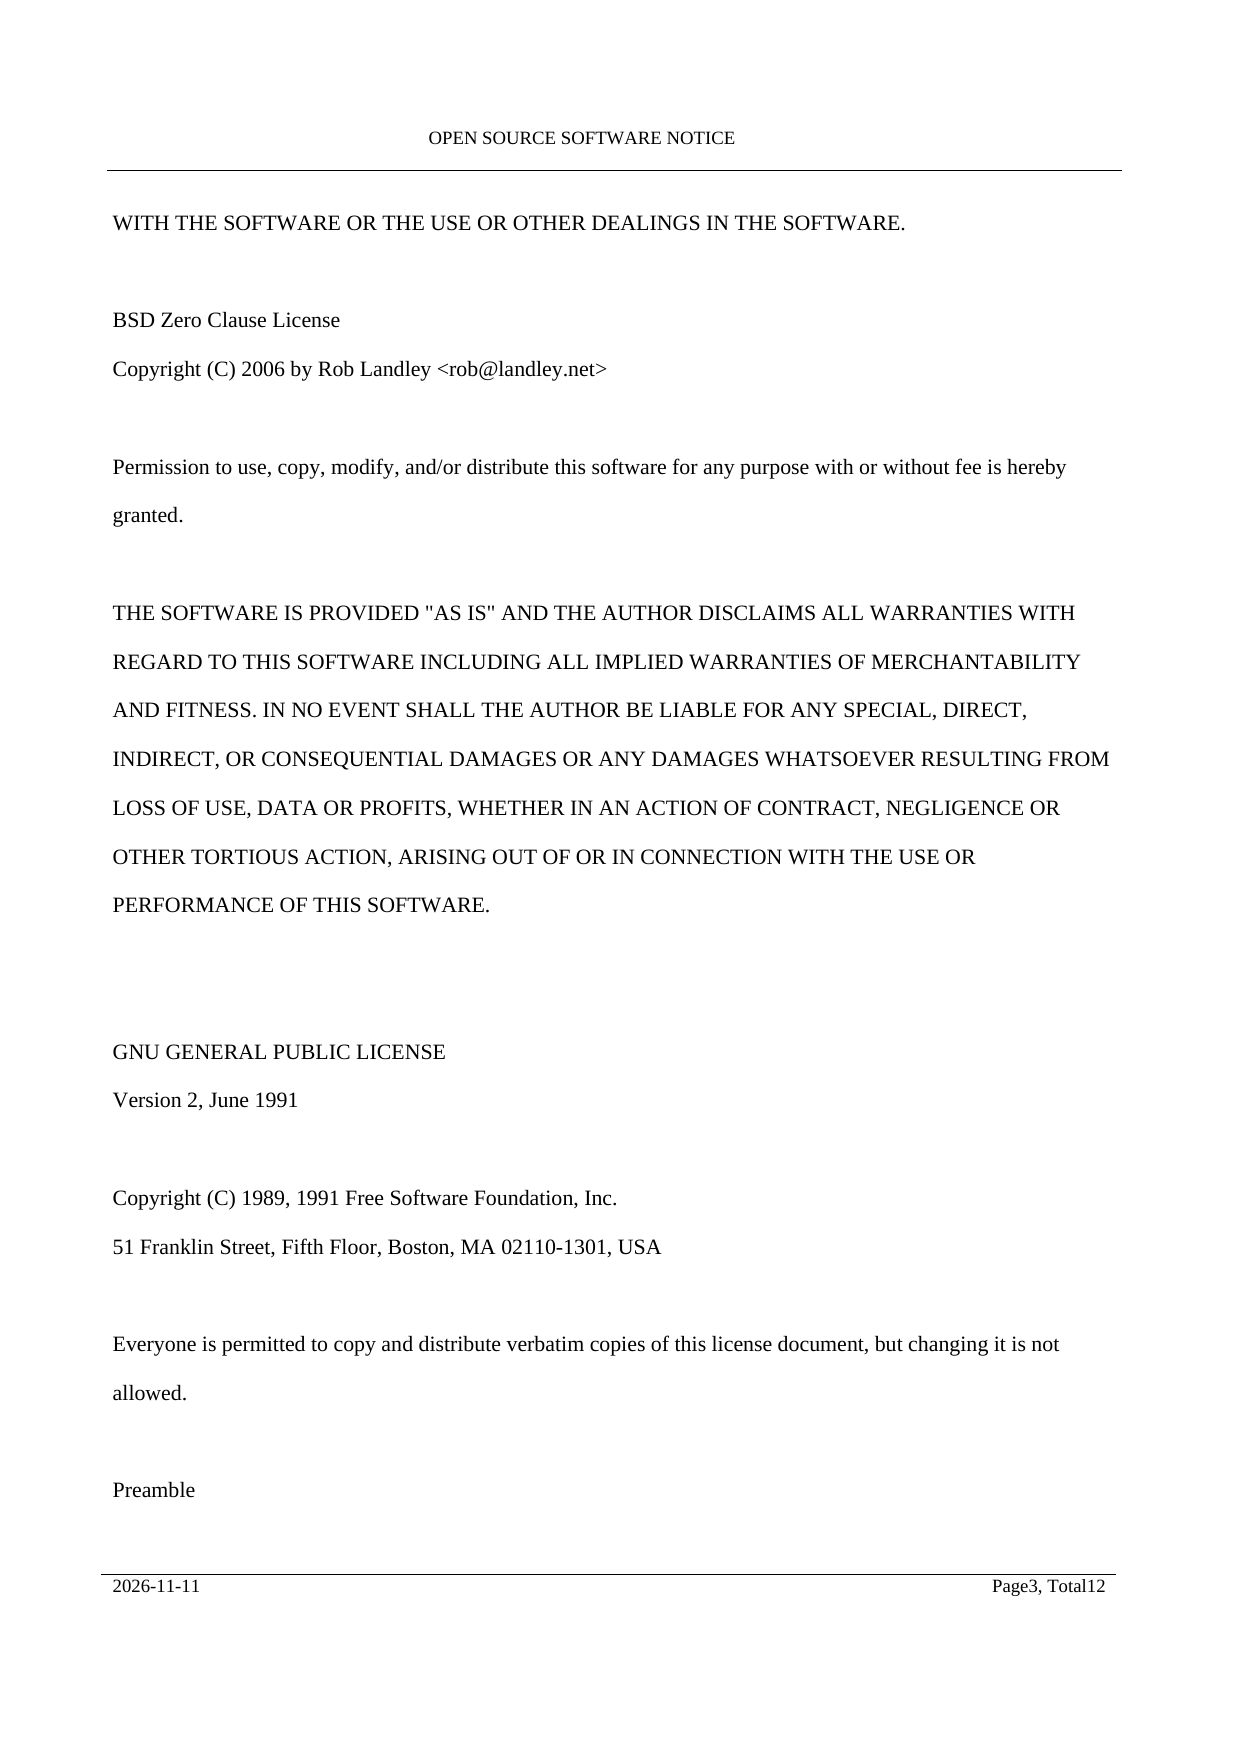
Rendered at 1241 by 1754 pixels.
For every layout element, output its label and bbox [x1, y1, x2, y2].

text [112, 206, 1128, 1506]
